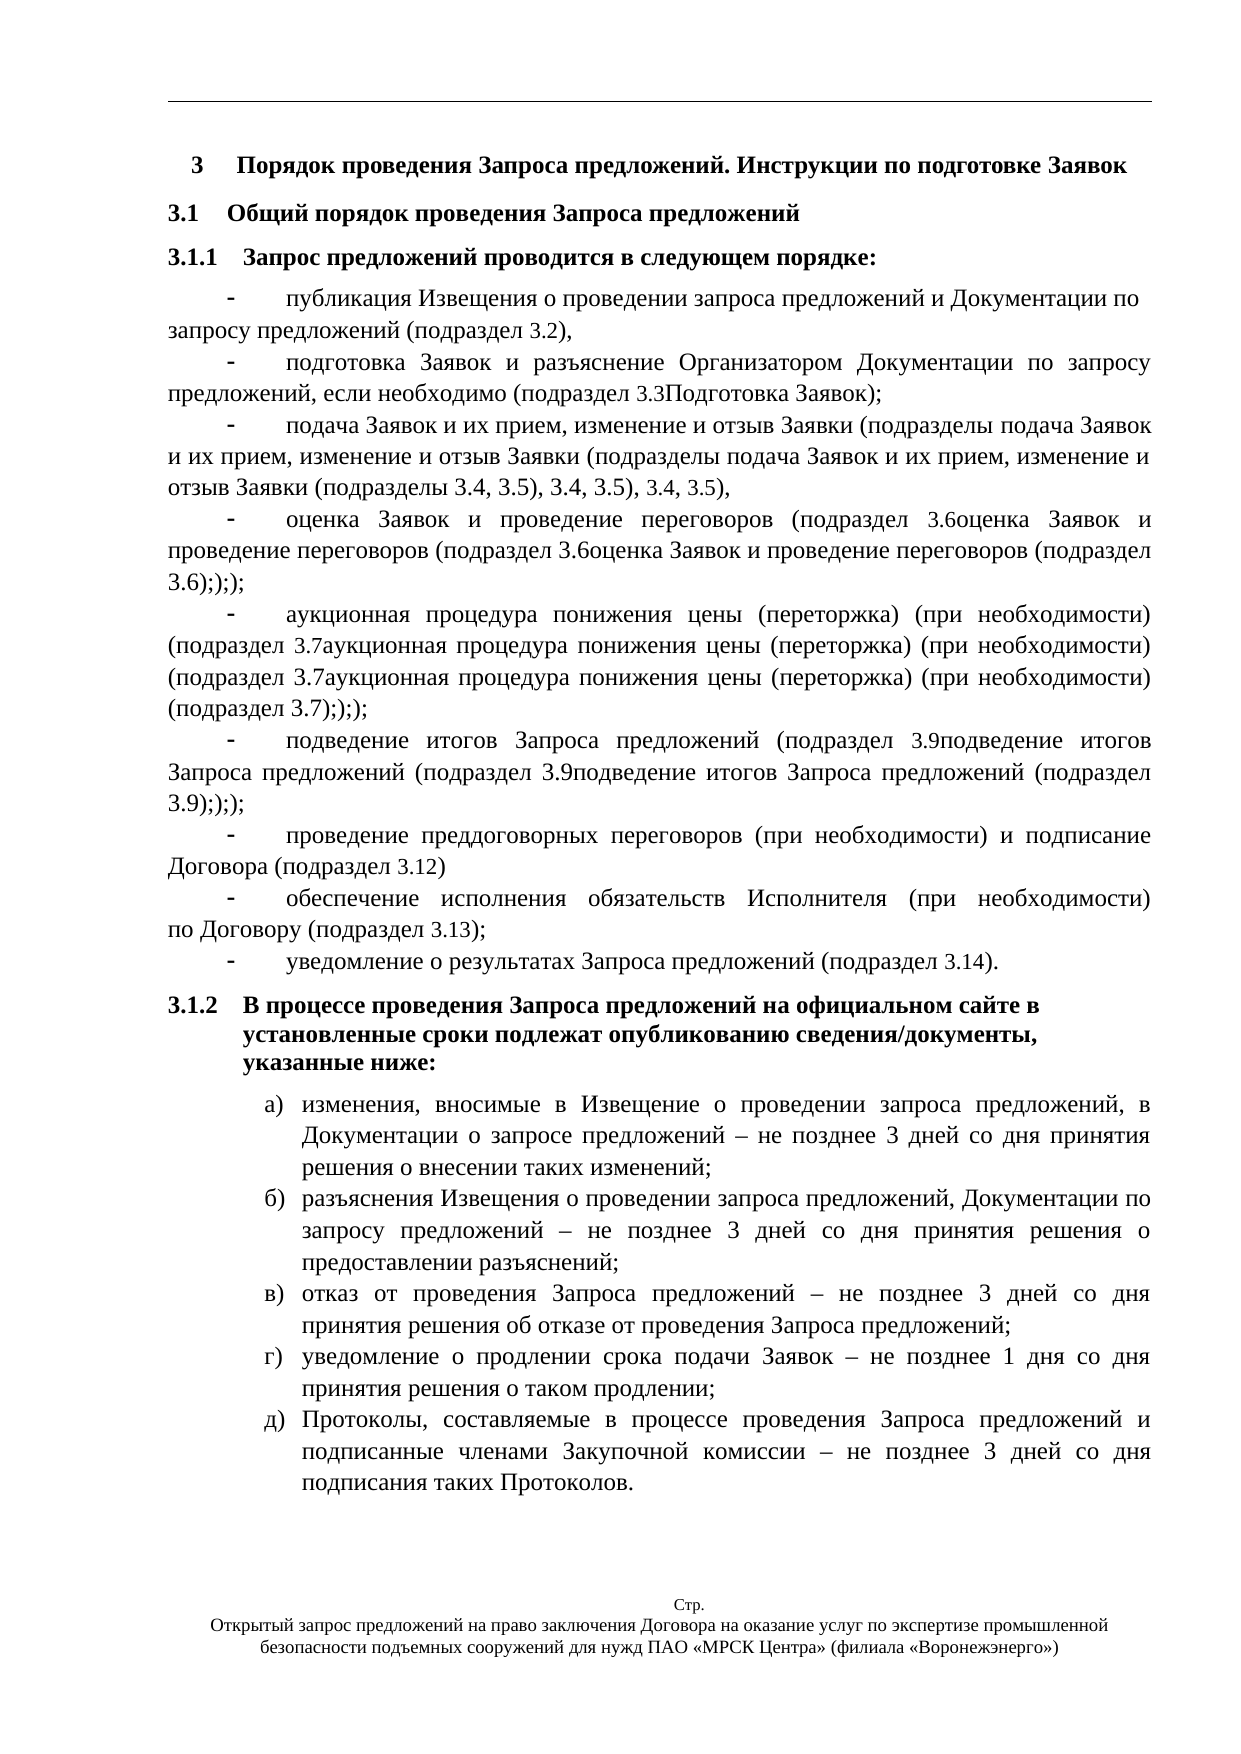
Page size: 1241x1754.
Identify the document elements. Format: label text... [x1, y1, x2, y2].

subtitle В процессе проведения Запроса предложений на официальном сайте в установленные сроки подлежат опубликованию сведения/документы, указанные ниже: [168, 990, 1152, 1076]
list обеспечение исполнения обязательств Исполнителя (при необходимости) по Договору (подраздел 3.13); [168, 883, 1152, 943]
list аукционная процедура понижения цены (переторжка) (при необходимости) (подраздел 3.7); [168, 599, 1152, 722]
list подготовка Заявок и разъяснение Организатором Документации по запросу предложений, если необходимо (подраздел 3.3); [168, 347, 1152, 407]
list разъяснения Извещения о проведении запроса предложений, Документации по запросу предложений – не позднее 3 дней со дня принятия решения о предоставлении разъяснений; [264, 1183, 1152, 1275]
list публикация Извещения о проведении запроса предложений и Документации по запросу предложений (подраздел 3.2), [168, 283, 1152, 344]
list уведомление о продлении срока подачи Заявок – не позднее 1 дня со дня принятия решения о таком продлении; [264, 1341, 1152, 1402]
list Протоколы, составляемые в процессе проведения Запроса предложений и подписанные членами Закупочной комиссии – не позднее 3 дней со дня подписания таких Протоколов. [264, 1404, 1152, 1496]
list уведомление о результатах Запроса предложений (подраздел 3.14). [168, 946, 1152, 975]
subtitle Общий порядок проведения Запроса предложений [168, 198, 1152, 227]
list отказ от проведения Запроса предложений – не позднее 3 дней со дня принятия решения об отказе от проведения Запроса предложений; [264, 1278, 1152, 1338]
list подача Заявок и их прием, изменение и отзыв Заявки (подразделы 3.4, 3.5), [168, 410, 1152, 501]
subtitle Порядок проведения Запроса предложений. Инструкции по подготовке Заявок [166, 150, 1152, 179]
list проведение преддоговорных переговоров (при необходимости) и подписание Договора (подраздел 3.12) [168, 820, 1152, 880]
subtitle Запрос предложений проводится в следующем порядке: [168, 242, 1152, 271]
list оценка Заявок и проведение переговоров (подраздел 3.6); [168, 504, 1152, 596]
list подведение итогов Запроса предложений (подраздел 3.9); [168, 725, 1152, 817]
list изменения, вносимые в Извещение о проведении запроса предложений, в Документации о запросе предложений – не позднее 3 дней со дня принятия решения о внесении таких изменений; [264, 1089, 1152, 1181]
